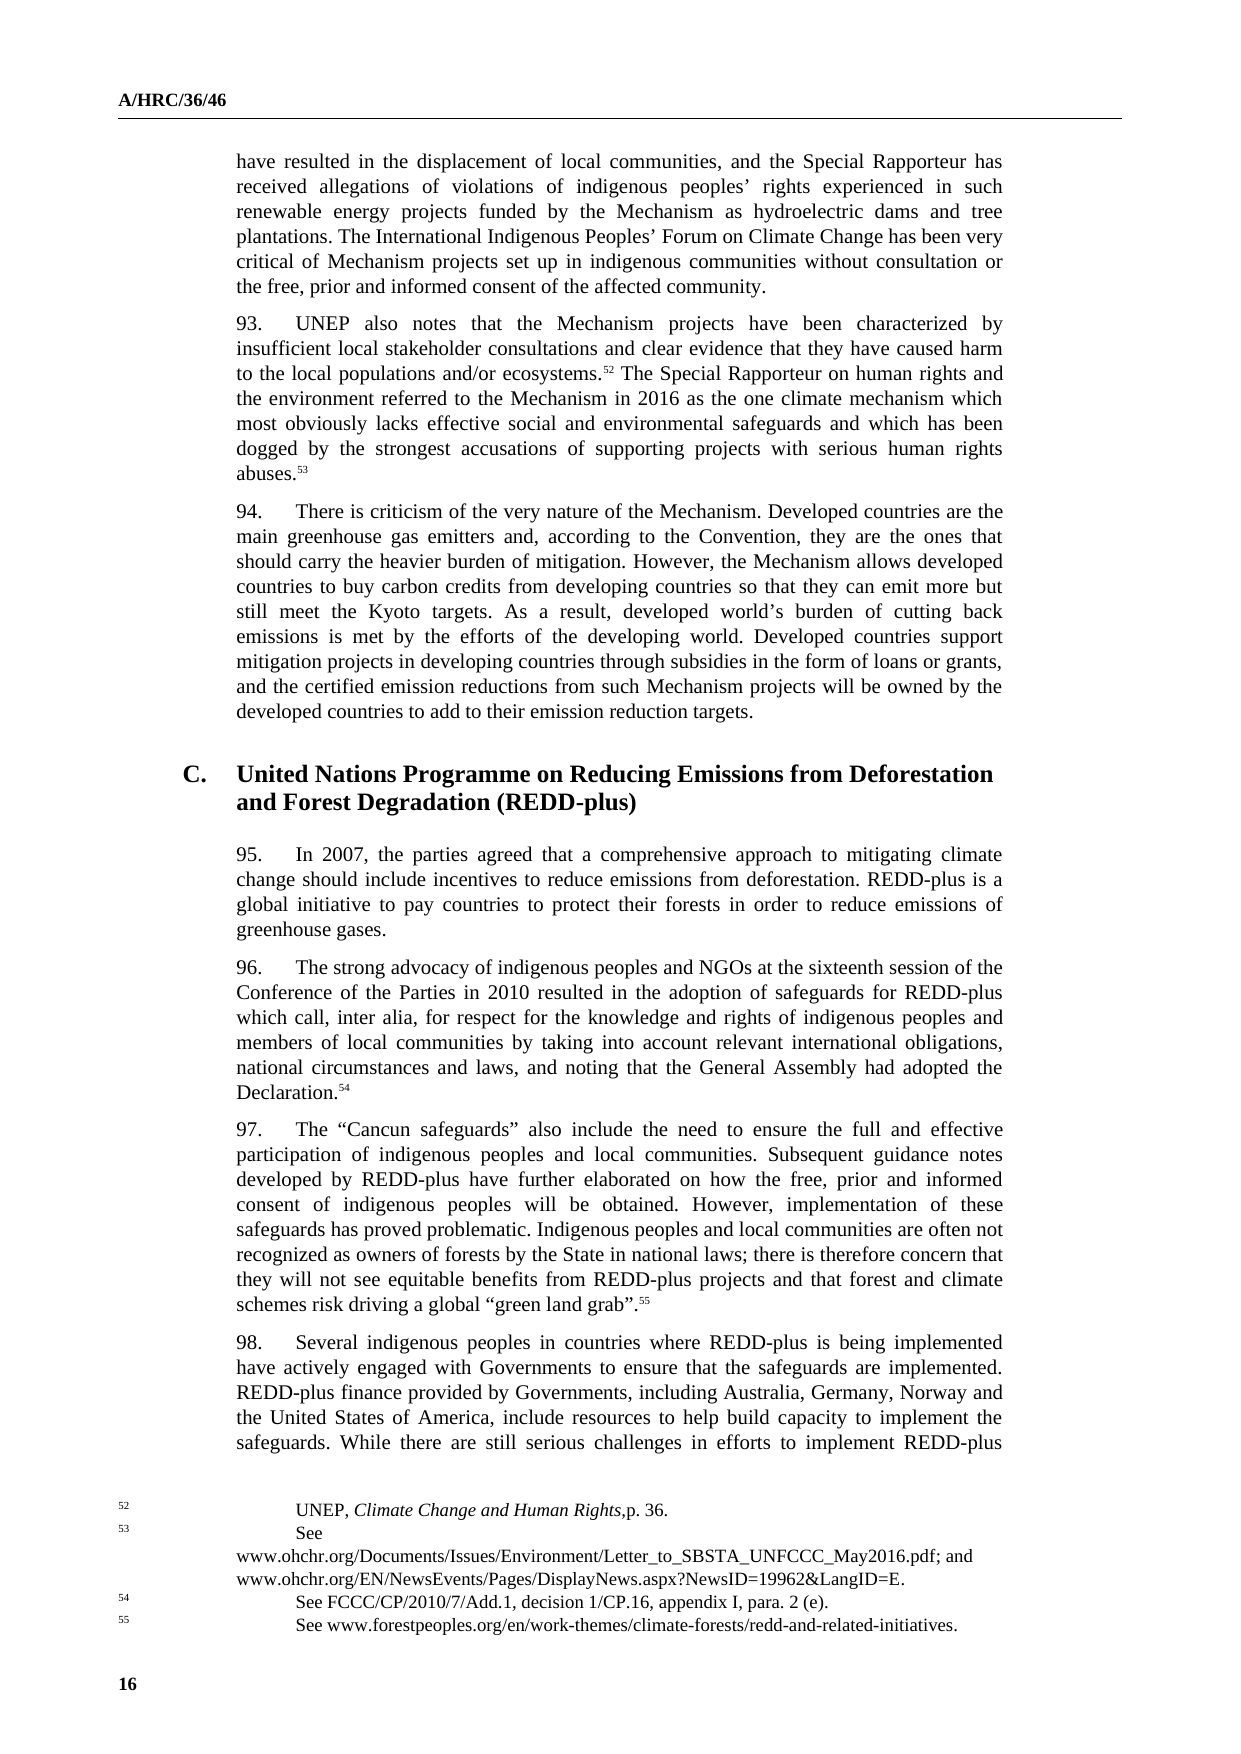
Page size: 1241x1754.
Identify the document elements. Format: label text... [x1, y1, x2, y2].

text 94. There is criticism of the very nature of the Mechanism. Developed countries are the main greenhouse gas emitters and, according to the Convention, they are the ones that should carry the heavier burden of mitigation. However, the Mechanism allows developed countries to buy carbon credits from developing countries so that they can emit more but still meet the Kyoto targets. As a result, developed world’s burden of cutting back emissions is met by the efforts of the developing world. Developed countries support mitigation projects in developing countries through subsidies in the form of loans or grants, and the certified emission reductions from such Mechanism projects will be owned by the developed countries to add to their emission reduction targets. [236, 498, 1004, 723]
text 96. The strong advocacy of indigenous peoples and NGOs at the sixteenth session of the Conference of the Parties in 2010 resulted in the adoption of safeguards for REDD-plus which call, inter alia, for respect for the knowledge and rights of indigenous peoples and members of local communities by taking into account relevant international obligations, national circumstances and laws, and noting that the General Assembly had adopted the Declaration. [236, 954, 1004, 1104]
text 95. In 2007, the parties agreed that a comprehensive approach to mitigating climate change should include incentives to reduce emissions from deforestation. REDD-plus is a global initiative to pay countries to protect their forests in order to reduce emissions of greenhouse gases. [236, 841, 1004, 941]
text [236, 148, 1004, 298]
text C. United Nations Programme on Reducing Emissions from Deforestation and Forest Degradation (REDD-plus) [118, 760, 1004, 816]
text 93. UNEP also notes that the Mechanism projects have been characterized by insufficient local stakeholder consultations and clear evidence that they have caused harm to the local populations and/or ecosystems. The Special Rapporteur on human rights and the environment referred to the Mechanism in 2016 as the one climate mechanism which most obviously lacks effective social and environmental safeguards and which has been dogged by the strongest accusations of supporting projects with serious human rights abuses. [236, 310, 1004, 485]
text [236, 1329, 1004, 1454]
text 97. The “Cancun safeguards” also include the need to ensure the full and effective participation of indigenous peoples and local communities. Subsequent guidance notes developed by REDD-plus have further elaborated on how the free, prior and informed consent of indigenous peoples will be obtained. However, implementation of these safeguards has proved problematic. Indigenous peoples and local communities are often not recognized as owners of forests by the State in national laws; there is therefore concern that they will not see equitable benefits from REDD-plus projects and that forest and climate schemes risk driving a global “green land grab”. [236, 1116, 1004, 1316]
